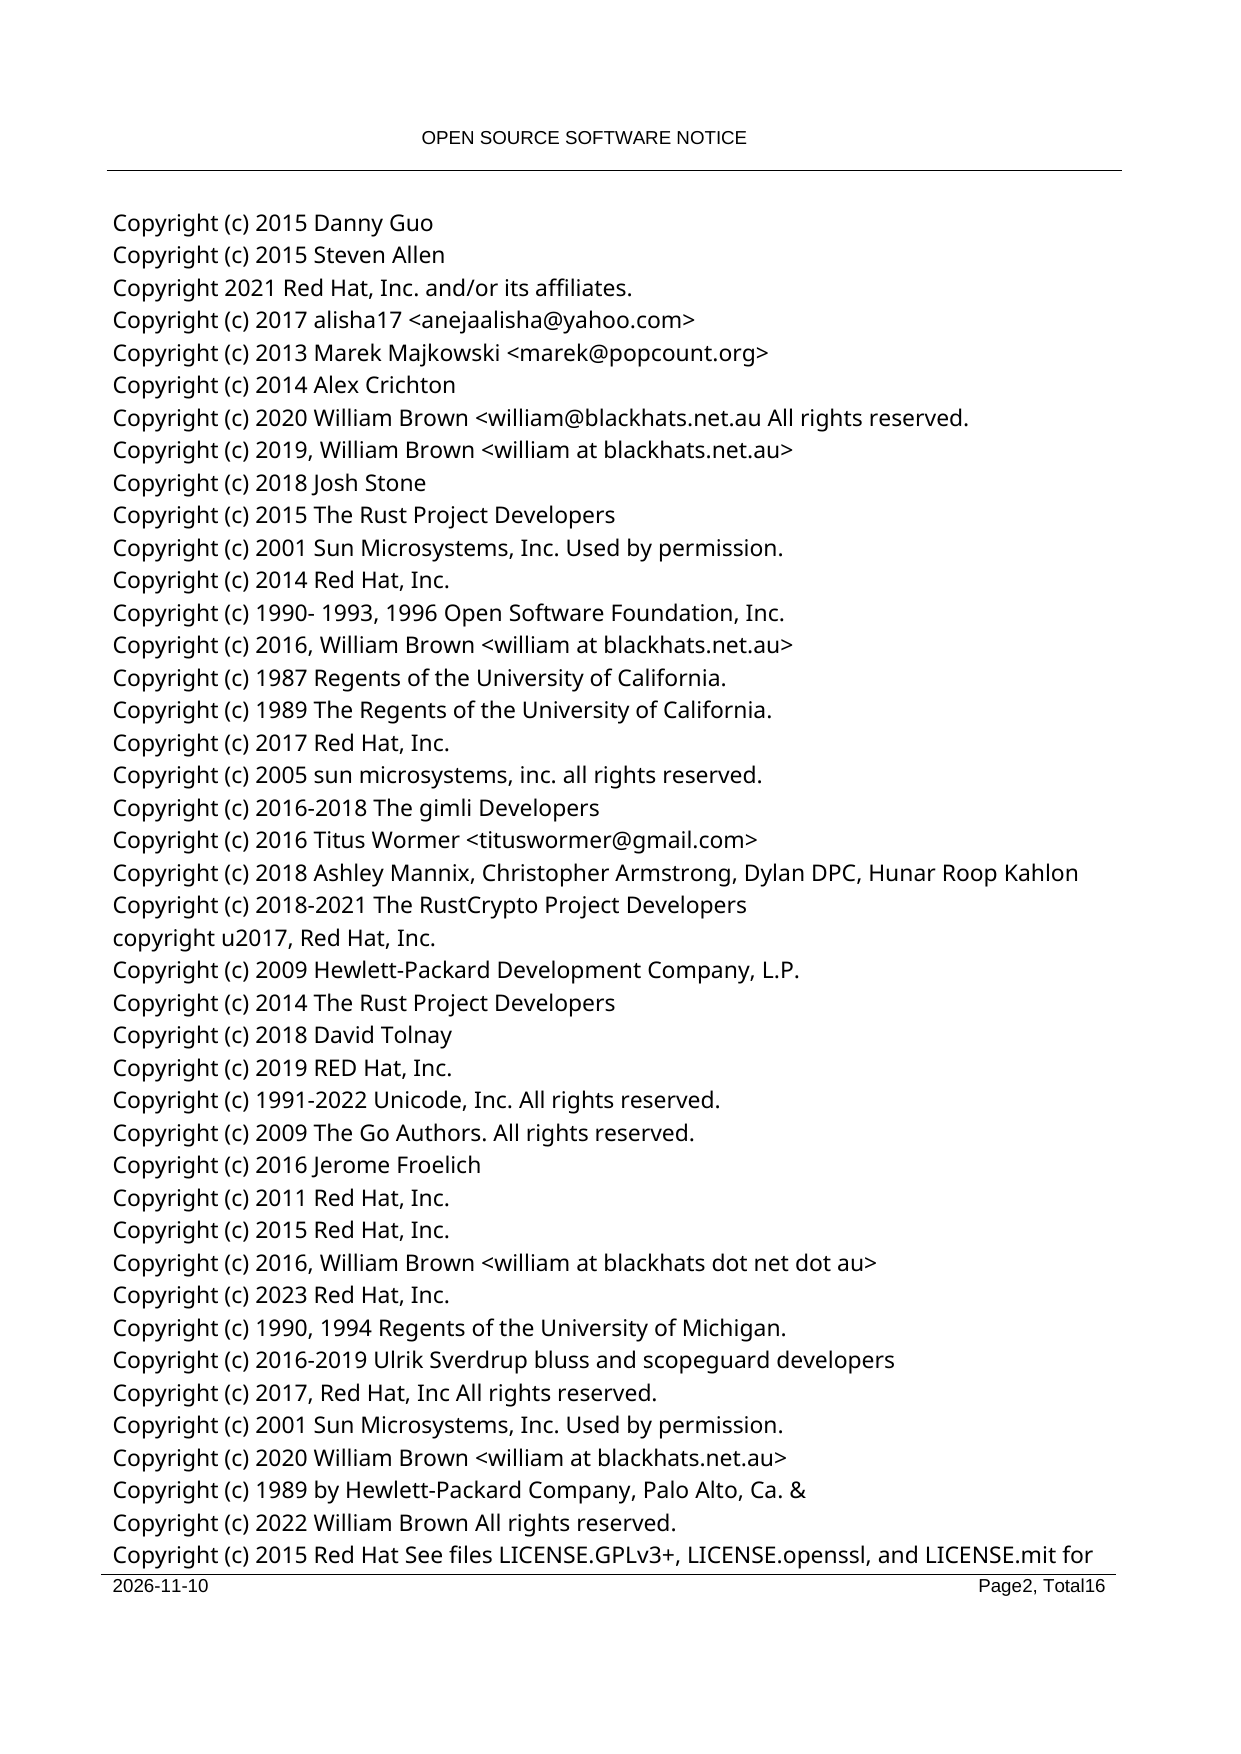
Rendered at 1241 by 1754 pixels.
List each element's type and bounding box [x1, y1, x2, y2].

text [112, 206, 1128, 1571]
